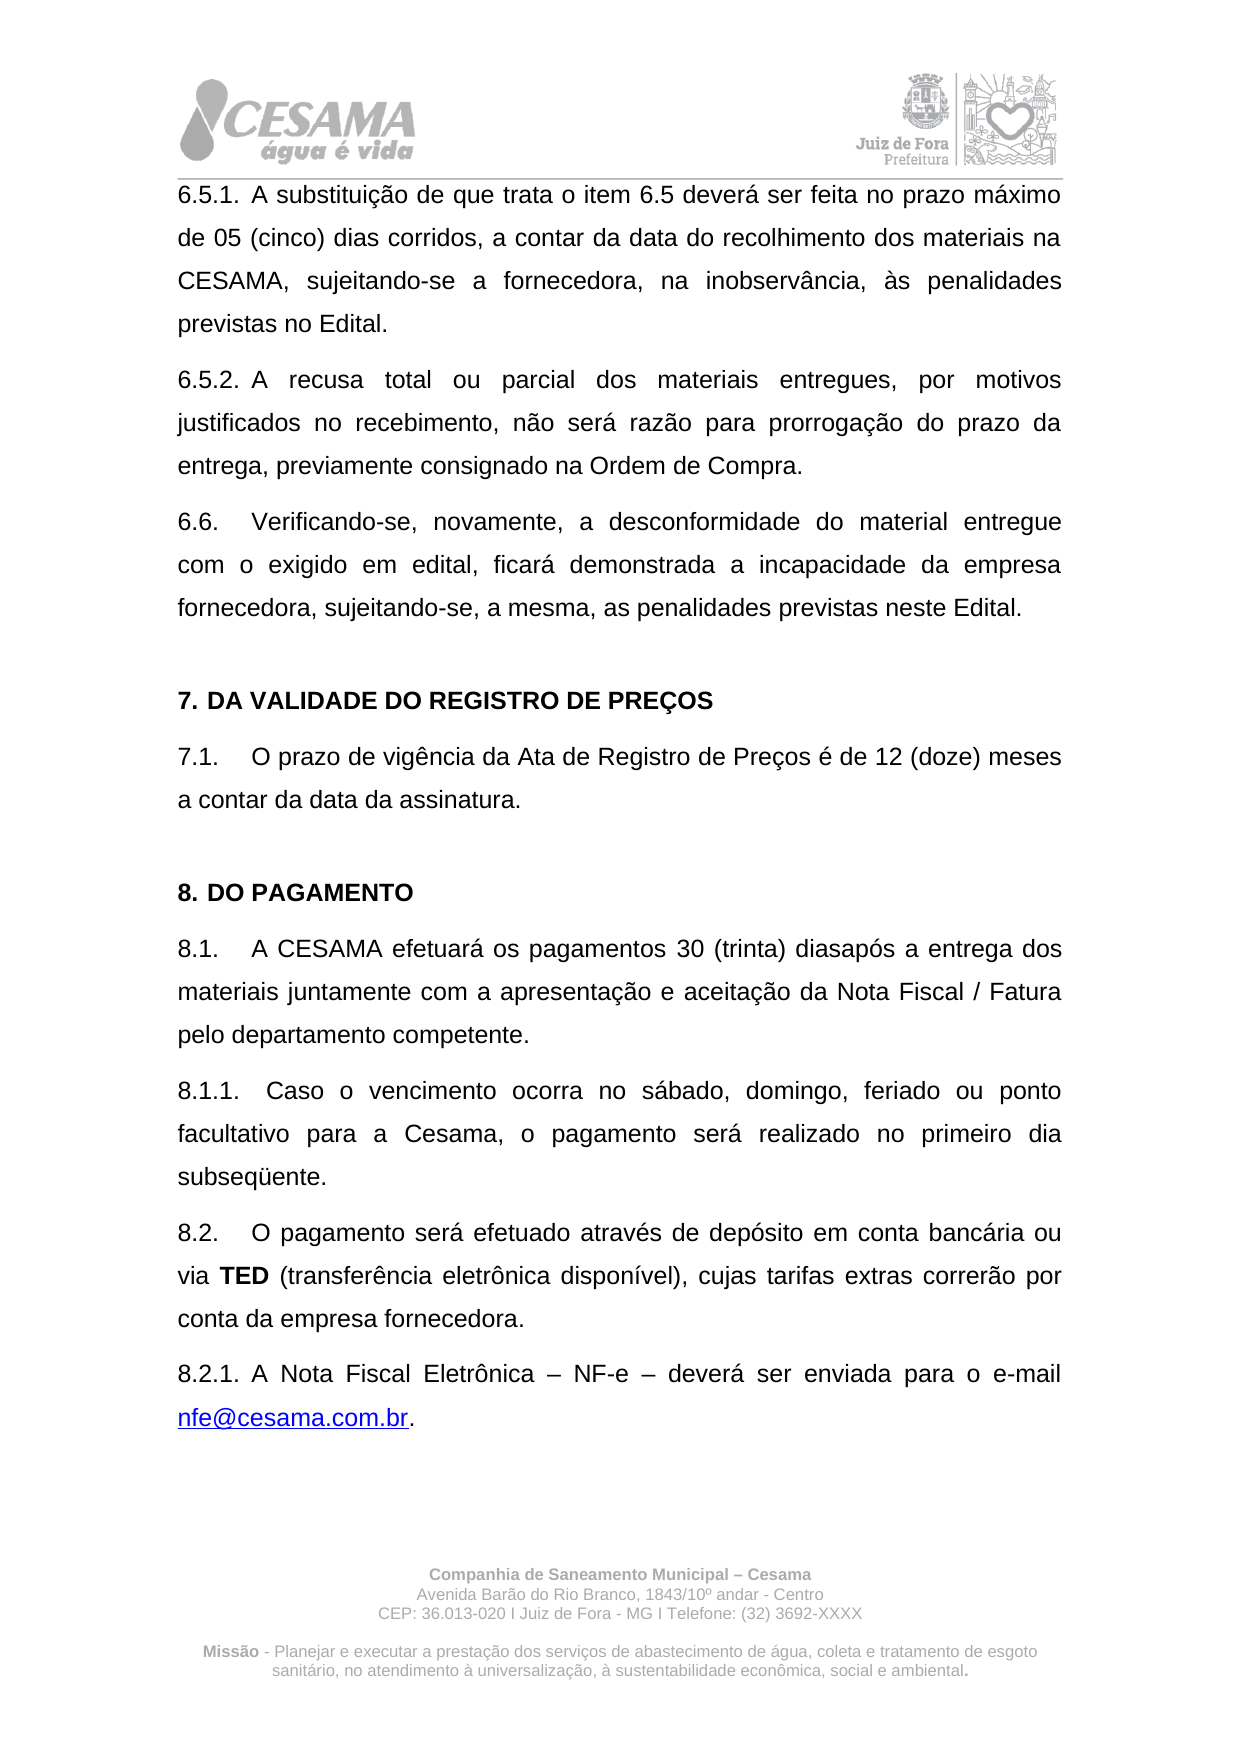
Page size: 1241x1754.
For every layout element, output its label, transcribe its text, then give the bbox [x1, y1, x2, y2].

list DO PAGAMENTO [177, 878, 1063, 907]
list A recusa total ou parcial dos materiais entregues, por motivos justificados no recebimento, não será razão para prorrogação do prazo da entrega, previamente consignado na Ordem de Compra. [177, 365, 1063, 480]
list O pagamento será efetuado através de depósito em conta bancária ou via TED (transferência eletrônica disponível), cujas tarifas extras correrão por conta da empresa fornecedora. [177, 1217, 1063, 1332]
list O prazo de vigência da Ata de Registro de Preços é de 12 (doze) meses a contar da data da assinatura. [177, 742, 1063, 814]
list Caso o vencimento ocorra no sábado, domingo, feriado ou ponto facultativo para a Cesama, o pagamento será realizado no primeiro dia subseqüente. [177, 1076, 1063, 1191]
list A CESAMA efetuará os pagamentos 30 (trinta) diasapós a entrega dos materiais juntamente com a apresentação e aceitação da Nota Fiscal / Fatura pelo departamento competente. [177, 934, 1063, 1049]
list A Nota Fiscal Eletrônica – NF-e – deverá ser enviada para o e-mail nfe@cesama.com.br. [177, 1359, 1063, 1431]
list Verificando-se, novamente, a desconformidade do material entregue com o exigido em edital, ficará demonstrada a incapacidade da empresa fornecedora, sujeitando-se, a mesma, as penalidades previstas neste Edital. [177, 507, 1063, 622]
picture [177, 73, 1064, 180]
list A substituição de que trata o item 6.5 deverá ser feita no prazo máximo de 05 (cinco) dias corridos, a contar da data do recolhimento dos materiais na CESAMA, sujeitando-se a fornecedora, na inobservância, às penalidades previstas no Edital. [177, 180, 1063, 338]
list DA VALIDADE DO REGISTRO DE PREÇOS [177, 686, 1063, 715]
